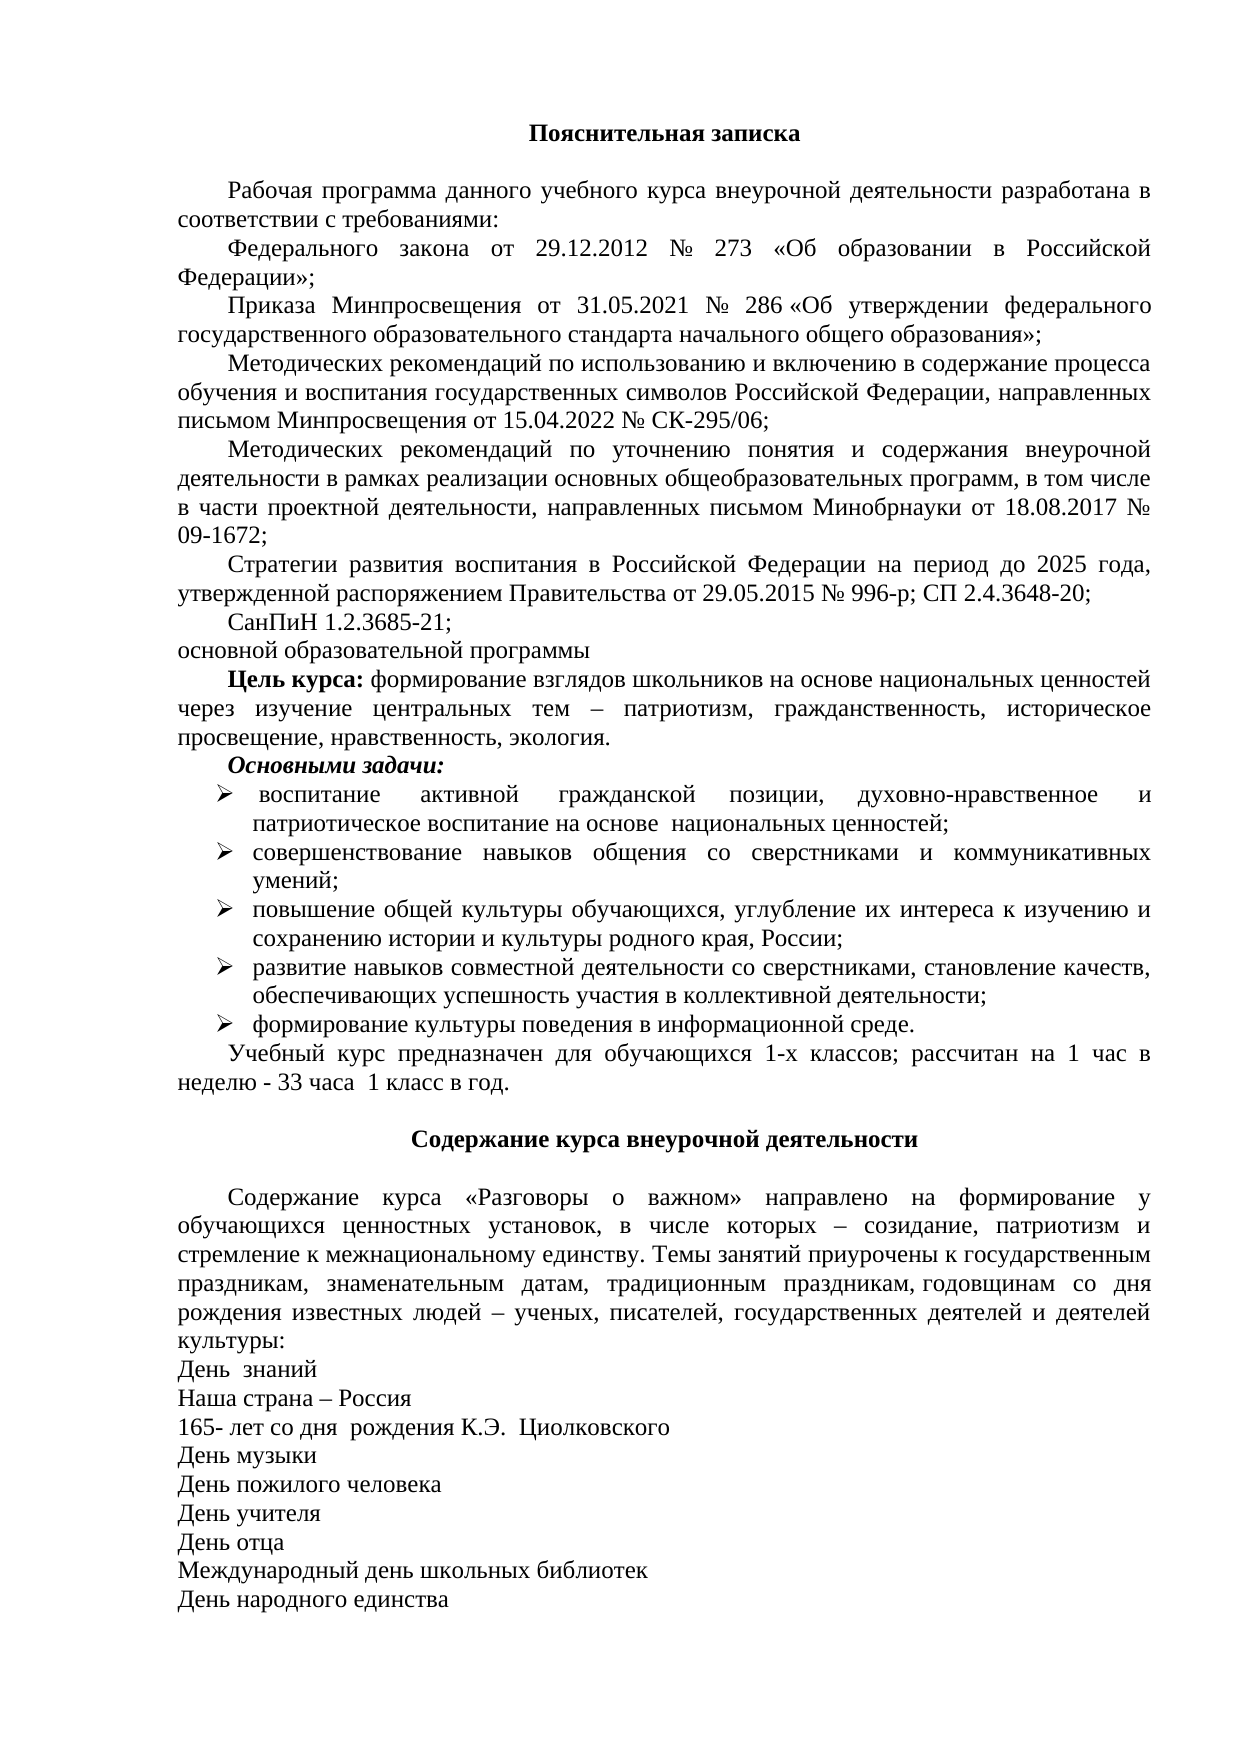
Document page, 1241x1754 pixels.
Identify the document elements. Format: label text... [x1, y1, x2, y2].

text Федерального закона от 29.12.2012 № 273 «Об образовании в Российской Федерации»; [177, 233, 1152, 291]
text День музыки [177, 1441, 1152, 1469]
list совершенствование навыков общения со сверстниками и коммуникативных умений; [215, 837, 1152, 894]
text Цель курса: формирование взглядов школьников на основе национальных ценностей через изучение центральных тем – патриотизм, гражданственность, историческое просвещение, нравственность, экология. [177, 664, 1152, 751]
text День знаний [177, 1354, 1152, 1383]
text День пожилого человека [177, 1469, 1152, 1498]
text СанПиН 1.2.3685-21; [177, 607, 1152, 636]
list формирование культуры поведения в информационной среде. [215, 1009, 1152, 1038]
text Основными задачи: [177, 751, 1152, 779]
text основной образовательной программы [177, 636, 1152, 664]
text 165- лет со дня рождения К.Э. Циолковского [177, 1412, 1152, 1441]
list развитие навыков совместной деятельности со сверстниками, становление качеств, обеспечивающих успешность участия в коллективной деятельности; [215, 952, 1152, 1009]
text Международный день школьных библиотек [177, 1556, 1152, 1584]
text День отца [177, 1527, 1152, 1556]
text Содержание курса «Разговоры о важном» направлено на формирование у обучающихся ценностных установок, в числе которых – созидание, патриотизм и стремление к межнациональному единству. Темы занятий приурочены к государственным праздникам, знаменательным датам, традиционным праздникам, годовщинам со дня рождения известных людей – ученых, писателей, государственных деятелей и деятелей культуры: [177, 1182, 1152, 1354]
text День учителя [177, 1498, 1152, 1527]
text Содержание курса внеурочной деятельности [177, 1124, 1152, 1153]
text Методических рекомендаций по использованию и включению в содержание процесса обучения и воспитания государственных символов Российской Федерации, направленных письмом Минпросвещения от 15.04.2022 № СК-295/06; [177, 348, 1152, 434]
text Стратегии развития воспитания в Российской Федерации на период до 2025 года, утвержденной распоряжением Правительства от 29.05.2015 № 996-р; СП 2.4.3648-20; [177, 549, 1152, 607]
text Приказа Минпросвещения от 31.05.2021 № 286 «Об утверждении федерального государственного образовательного стандарта начального общего образования»; [177, 291, 1152, 348]
list повышение общей культуры обучающихся, углубление их интереса к изучению и сохранению истории и культуры родного края, России; [215, 894, 1152, 952]
text День народного единства [177, 1584, 1152, 1613]
text Рабочая программа данного учебного курса внеурочной деятельности разработана в соответствии с требованиями: [177, 176, 1152, 233]
text Учебный курс предназначен для обучающихся 1-х классов; рассчитан на 1 час в неделю - 33 часа 1 класс в год. [177, 1038, 1152, 1096]
text Наша страна – Россия [177, 1383, 1152, 1412]
text Пояснительная записка [177, 118, 1152, 147]
text Методических рекомендаций по уточнению понятия и содержания внеурочной деятельности в рамках реализации основных общеобразовательных программ, в том числе в части проектной деятельности, направленных письмом Минобрнауки от 18.08.2017 № 09-1672; [177, 434, 1152, 549]
list воспитание активной гражданской позиции, духовно-нравственное и патриотическое воспитание на основе национальных ценностей; [215, 779, 1152, 837]
